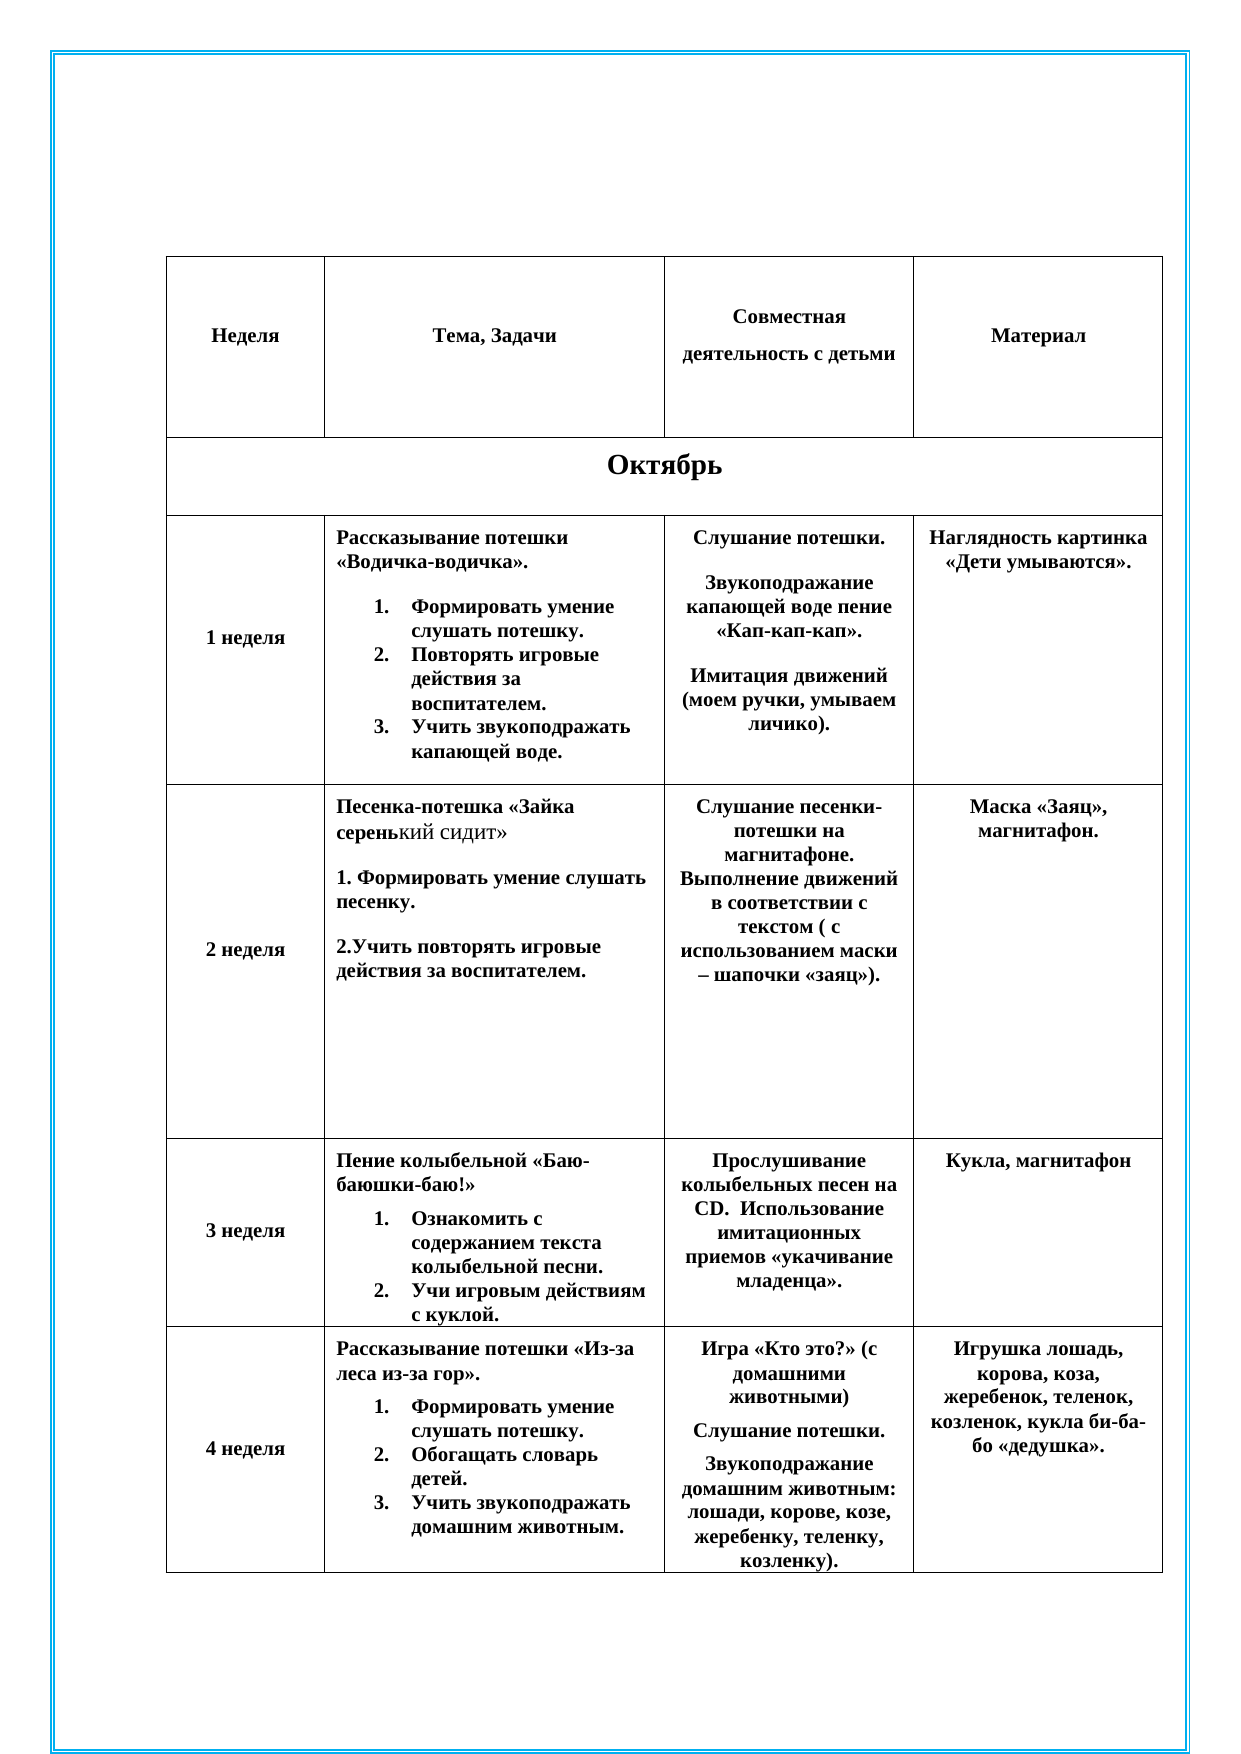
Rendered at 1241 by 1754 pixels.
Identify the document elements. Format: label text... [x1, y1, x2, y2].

table_header Тема, Задачи [325, 257, 664, 437]
table_cell Прослушивание колыбельных песен на CD. Использование имитационных приемов «укачивание младенца». [665, 1139, 913, 1326]
table_cell Игра «Кто это?» (с домашними животными) Слушание потешки. Звукоподражание домашним животным: лошади, корове, козе, жеребенку, теленку, козленку). [665, 1327, 913, 1572]
table_cell Наглядность картинка «Дети умываются». [914, 516, 1162, 783]
table_cell Песенка-потешка «Зайка серенький сидит» 1. Формировать умение слушать песенку. 2.Учить повторять игровые действия за воспитателем. [325, 785, 664, 1138]
table_cell Слушание потешки. Звукоподражание капающей воде пение «Кап-кап-кап». Имитация движений (моем ручки, умываем личико). [665, 516, 913, 783]
table_header Неделя [167, 257, 324, 437]
table_cell Рассказывание потешки «Водичка-водичка». Формировать умение слушать потешку. Повторять игровые действия за воспитателем. Учить звукоподражать капающей воде. [325, 516, 664, 783]
table_cell 2 неделя [167, 785, 324, 1138]
table_cell 1 неделя [167, 516, 324, 783]
table_cell Рассказывание потешки «Из-за леса из-за гор». Формировать умение слушать потешку. Обогащать словарь детей. Учить звукоподражать домашним животным. [325, 1327, 664, 1572]
table_header Совместная деятельность с детьми [665, 257, 913, 437]
table_cell Игрушка лошадь, корова, коза, жеребенок, теленок, козленок, кукла би-ба-бо «дедушка». [914, 1327, 1162, 1572]
table_cell Кукла, магнитафон [914, 1139, 1162, 1326]
table_cell Маска «Заяц», магнитафон. [914, 785, 1162, 1138]
table_cell 4 неделя [167, 1327, 324, 1572]
table_cell 3 неделя [167, 1139, 324, 1326]
table_cell Слушание песенки-потешки на магнитафоне. Выполнение движений в соответствии с текстом ( с использованием маски – шапочки «заяц»). [665, 785, 913, 1138]
table_cell Пение колыбельной «Баю-баюшки-баю!» Ознакомить с содержанием текста колыбельной песни. Учи игровым действиям с куклой. [325, 1139, 664, 1326]
table_cell Октябрь [167, 438, 1162, 515]
table_header Материал [914, 257, 1162, 437]
